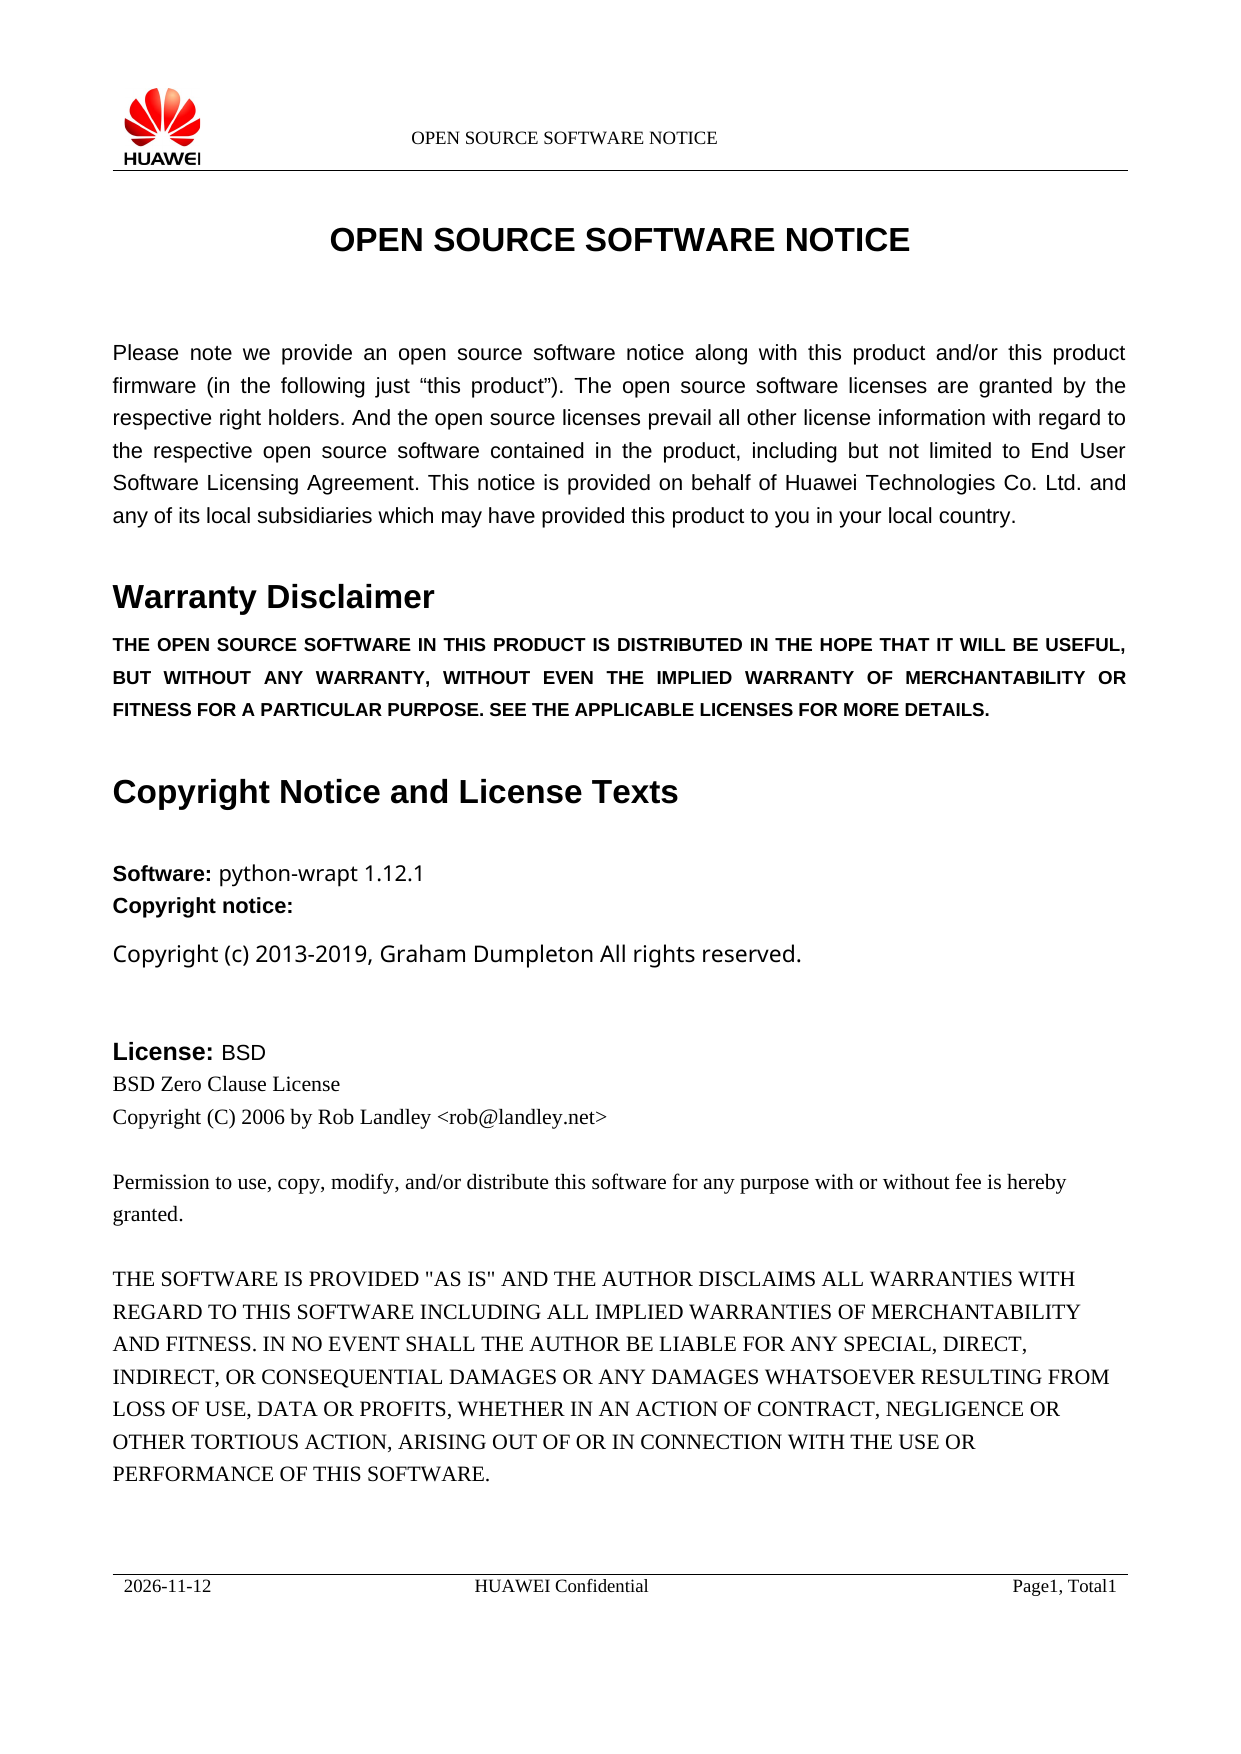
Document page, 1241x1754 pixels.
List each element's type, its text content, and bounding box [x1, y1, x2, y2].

text License: BSD [112, 1035, 1128, 1068]
text Copyright Notice and License Texts [112, 759, 1128, 824]
text BSD Zero Clause License Copyright (C) 2006 by Rob Landley <rob@landley.net> Permission to use, copy, modify, and/or distribute this software for any purpose with or without fee is hereby granted. THE SOFTWARE IS PROVIDED "AS IS" AND THE AUTHOR DISCLAIMS ALL WARRANTIES WITH REGARD TO THIS SOFTWARE INCLUDING ALL IMPLIED WARRANTIES OF MERCHANTABILITY AND FITNESS. IN NO EVENT SHALL THE AUTHOR BE LIABLE FOR ANY SPECIAL, DIRECT, INDIRECT, OR CONSEQUENTIAL DAMAGES OR ANY DAMAGES WHATSOEVER RESULTING FROM LOSS OF USE, DATA OR PROFITS, WHETHER IN AN ACTION OF CONTRACT, NEGLIGENCE OR OTHER TORTIOUS ACTION, ARISING OUT OF OR IN CONNECTION WITH THE USE OR PERFORMANCE OF THIS SOFTWARE. [112, 1068, 1128, 1523]
text OPEN SOURCE SOFTWARE NOTICE [112, 206, 1128, 271]
text Please note we provide an open source software notice along with this product and/or this product firmware (in the following just “this product”). The open source software licenses are granted by the respective right holders. And the open source licenses prevail all other license information with regard to the respective open source software contained in the product, including but not limited to End User Software Licensing Agreement. This notice is provided on behalf of Huawei Technologies Co. Ltd. and any of its local subsidiaries which may have provided this product to you in your local country. [112, 336, 1128, 531]
text Warranty Disclaimer [112, 564, 1128, 629]
text The open source software in this product is distributed in the hope that it will be useful, but WITHOUT ANY WARRANTY, without even the implied warranty of MERCHANTABILITY or FITNESS FOR A PARTICULAR PURPOSE. See the applicable licenses for more details. [112, 629, 1128, 726]
title Software: python-wrapt 1.12.1 [112, 856, 1128, 889]
text Copyright notice: Copyright (c) 2013-2019, Graham Dumpleton All rights reserved. [112, 889, 1128, 1019]
picture [124, 88, 201, 165]
